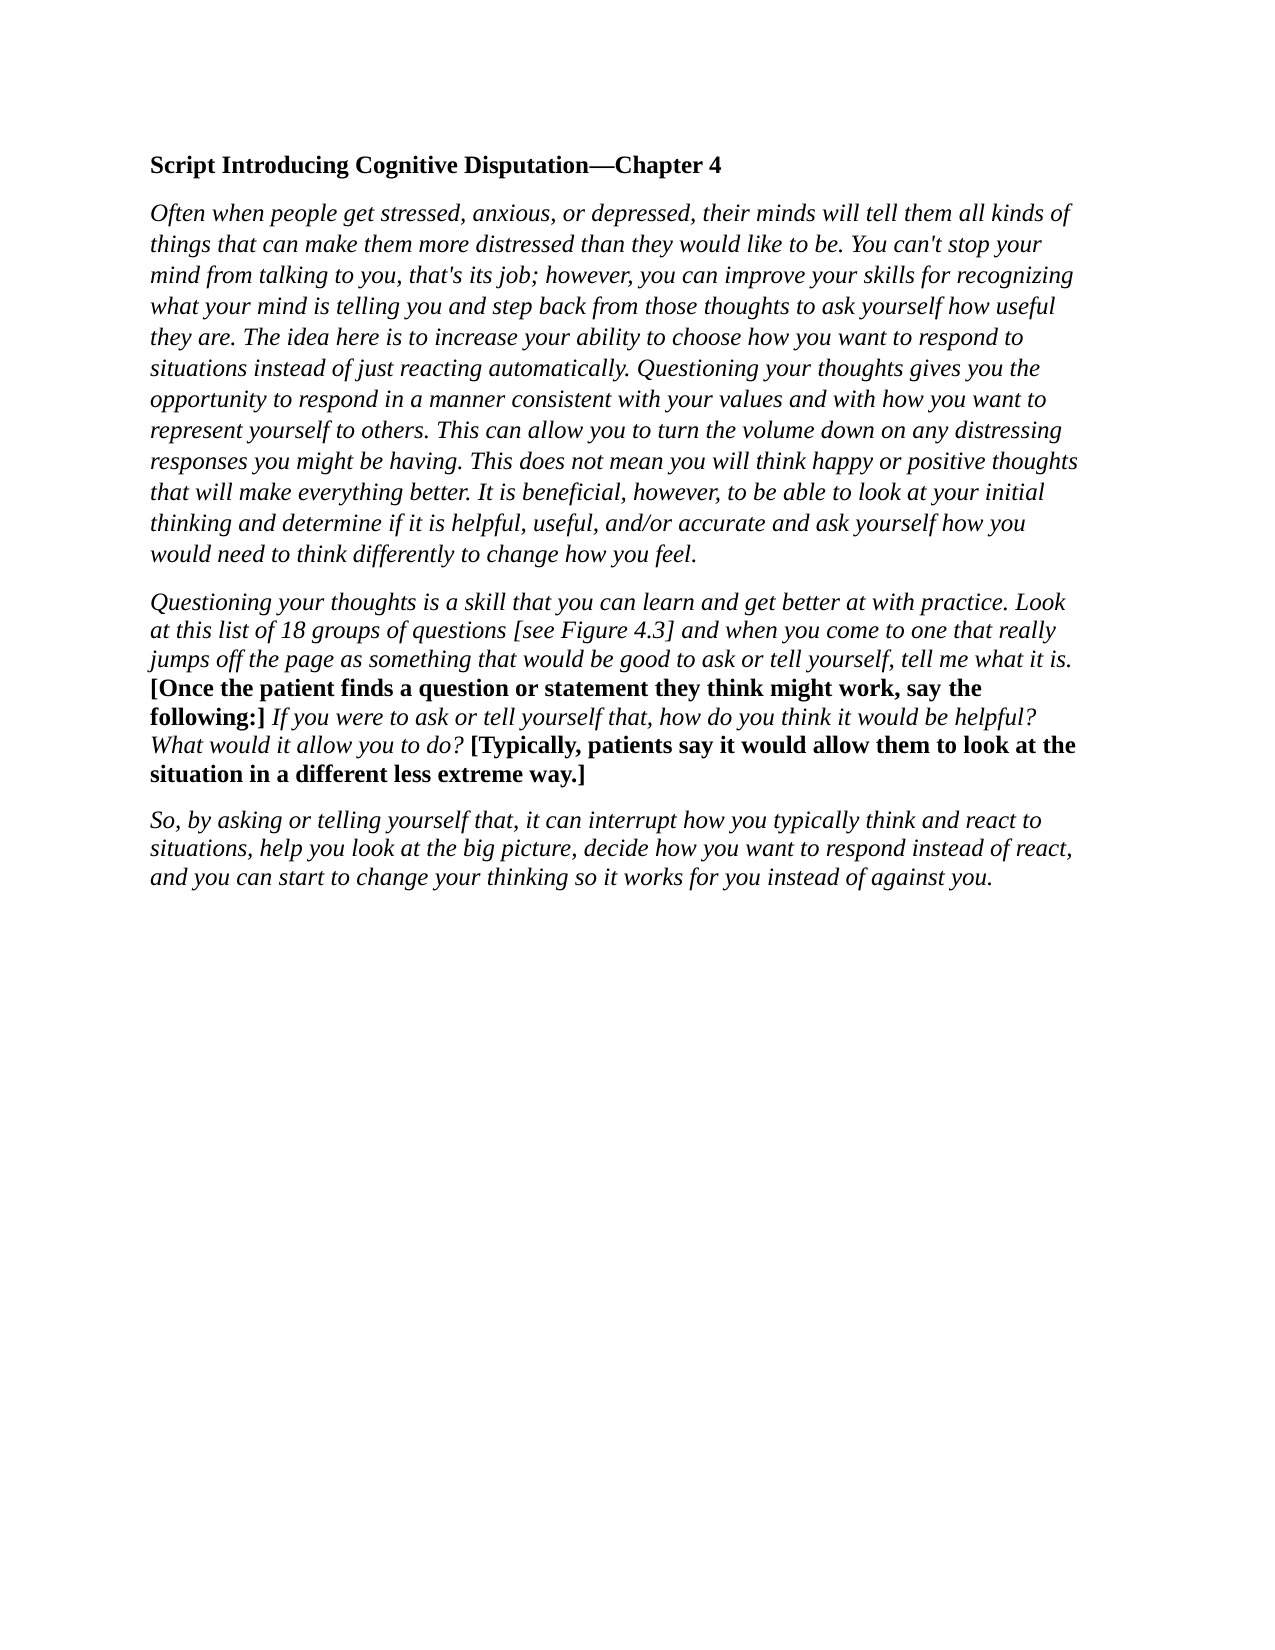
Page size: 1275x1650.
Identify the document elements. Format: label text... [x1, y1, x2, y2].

text Often when people get stressed, anxious, or depressed, their minds will tell them all kinds of things that can make them more distressed than they would like to be. You can't stop your mind from talking to you, that's its job; however, you can improve your skills for recognizing what your mind is telling you and step back from those thoughts to ask yourself how useful they are. The idea here is to increase your ability to choose how you want to respond to situations instead of just reacting automatically. Questioning your thoughts gives you the opportunity to respond in a manner consistent with your values and with how you want to represent yourself to others. This can allow you to turn the volume down on any distressing responses you might be having. This does not mean you will think happy or positive thoughts that will make everything better. It is beneficial, however, to be able to look at your initial thinking and determine if it is helpful, useful, and/or accurate and ask yourself how you would need to think differently to change how you feel. [150, 198, 1083, 568]
text Script Introducing Cognitive Disputation—Chapter 4 [150, 150, 1125, 179]
text So, by asking or telling yourself that, it can interrupt how you typically think and react to situations, help you look at the big picture, decide how you want to respond instead of react, and you can start to change your thinking so it works for you instead of against you. [150, 805, 1083, 891]
text Questioning your thoughts is a skill that you can learn and get better at with practice. Look at this list of 18 groups of questions [see Figure 4.3] and when you come to one that really jumps off the page as something that would be good to ask or tell yourself, tell me what it is. [Once the patient finds a question or statement they think might work, say the following:] If you were to ask or tell yourself that, how do you think it would be helpful? What would it allow you to do? [Typically, patients say it would allow them to look at the situation in a different less extreme way.] [150, 587, 1083, 788]
